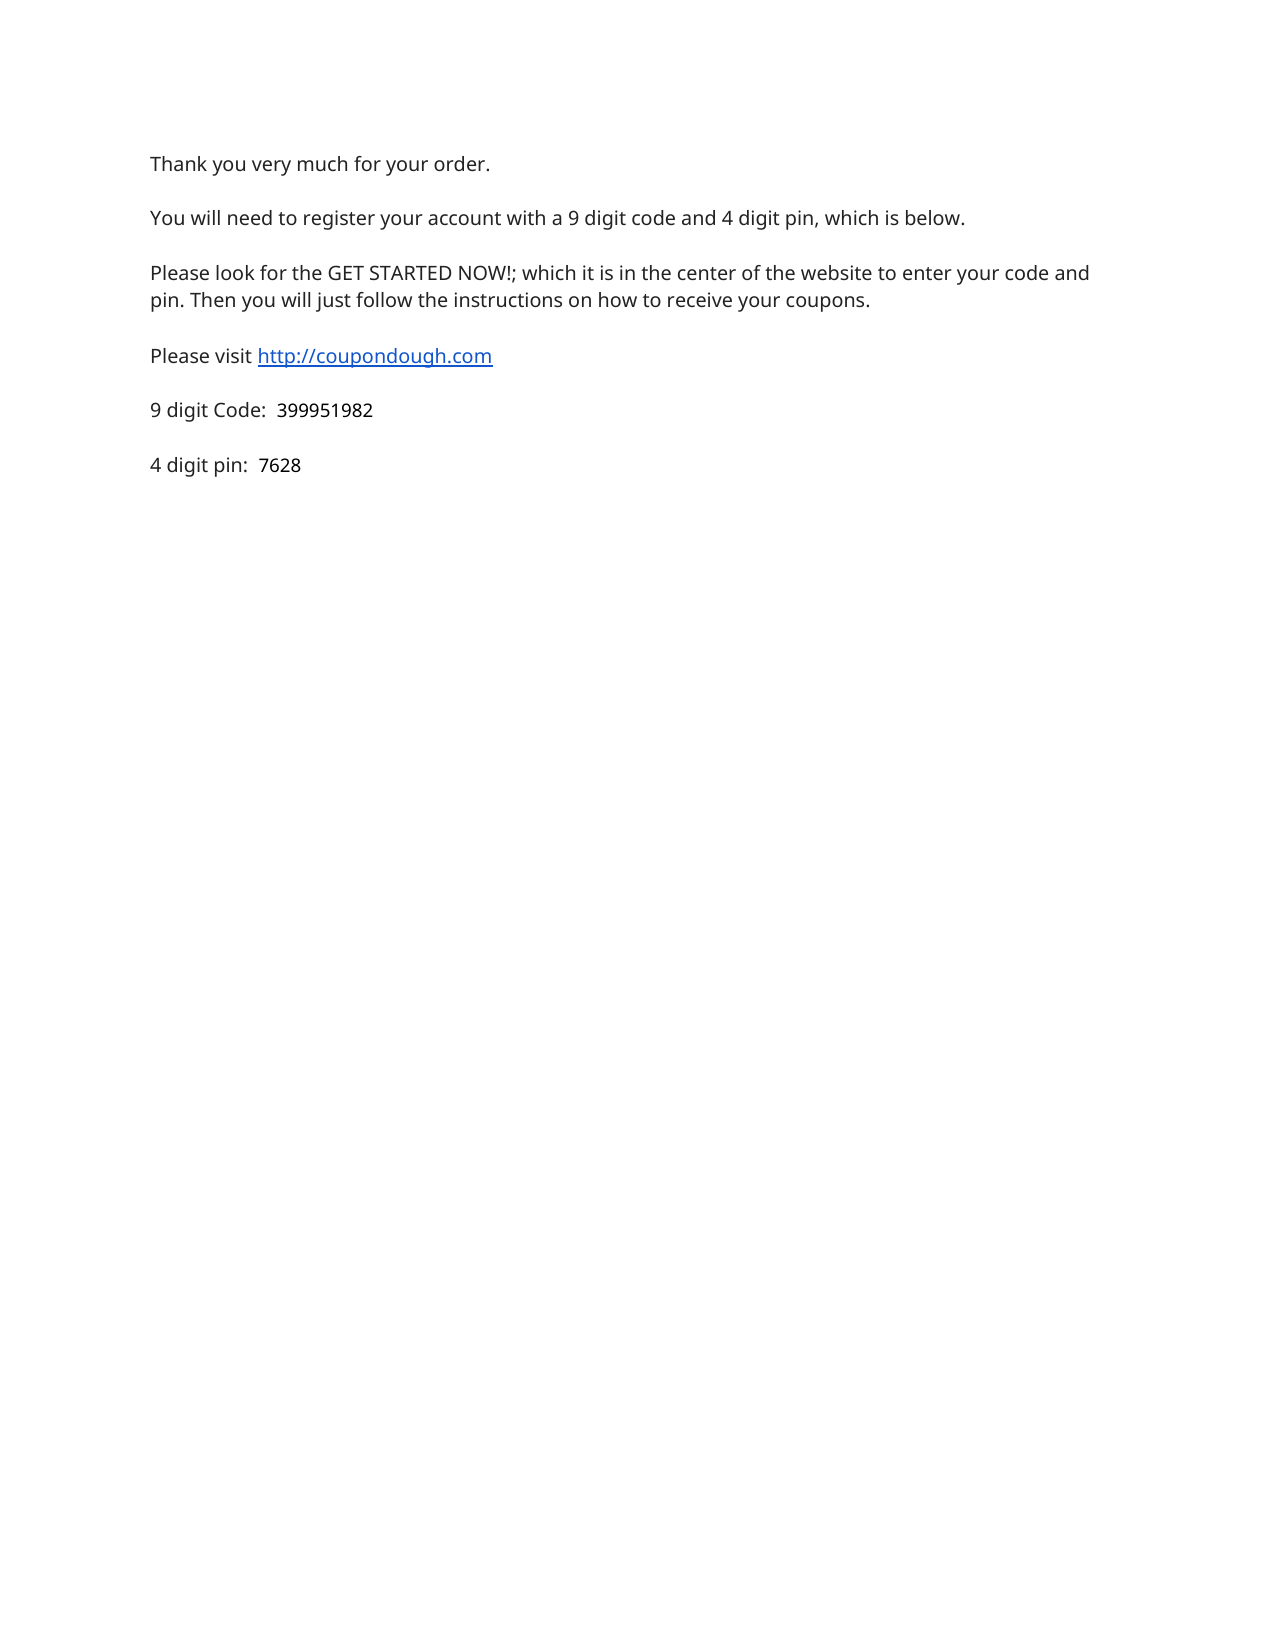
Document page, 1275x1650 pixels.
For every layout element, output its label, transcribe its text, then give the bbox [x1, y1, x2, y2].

text 4 digit pin: 7628 [150, 451, 1125, 478]
text 9 digit Code: 399951982 [150, 396, 1125, 423]
text Please visit http://coupondough.com [150, 342, 1125, 369]
text Please look for the GET STARTED NOW!; which it is in the center of the website to enter your code and pin. Then you will just follow the instructions on how to receive your coupons. [150, 260, 1125, 314]
text You will need to register your account with a 9 digit code and 4 digit pin, which is below. [150, 204, 1125, 231]
text Thank you very much for your order. [150, 150, 1125, 177]
